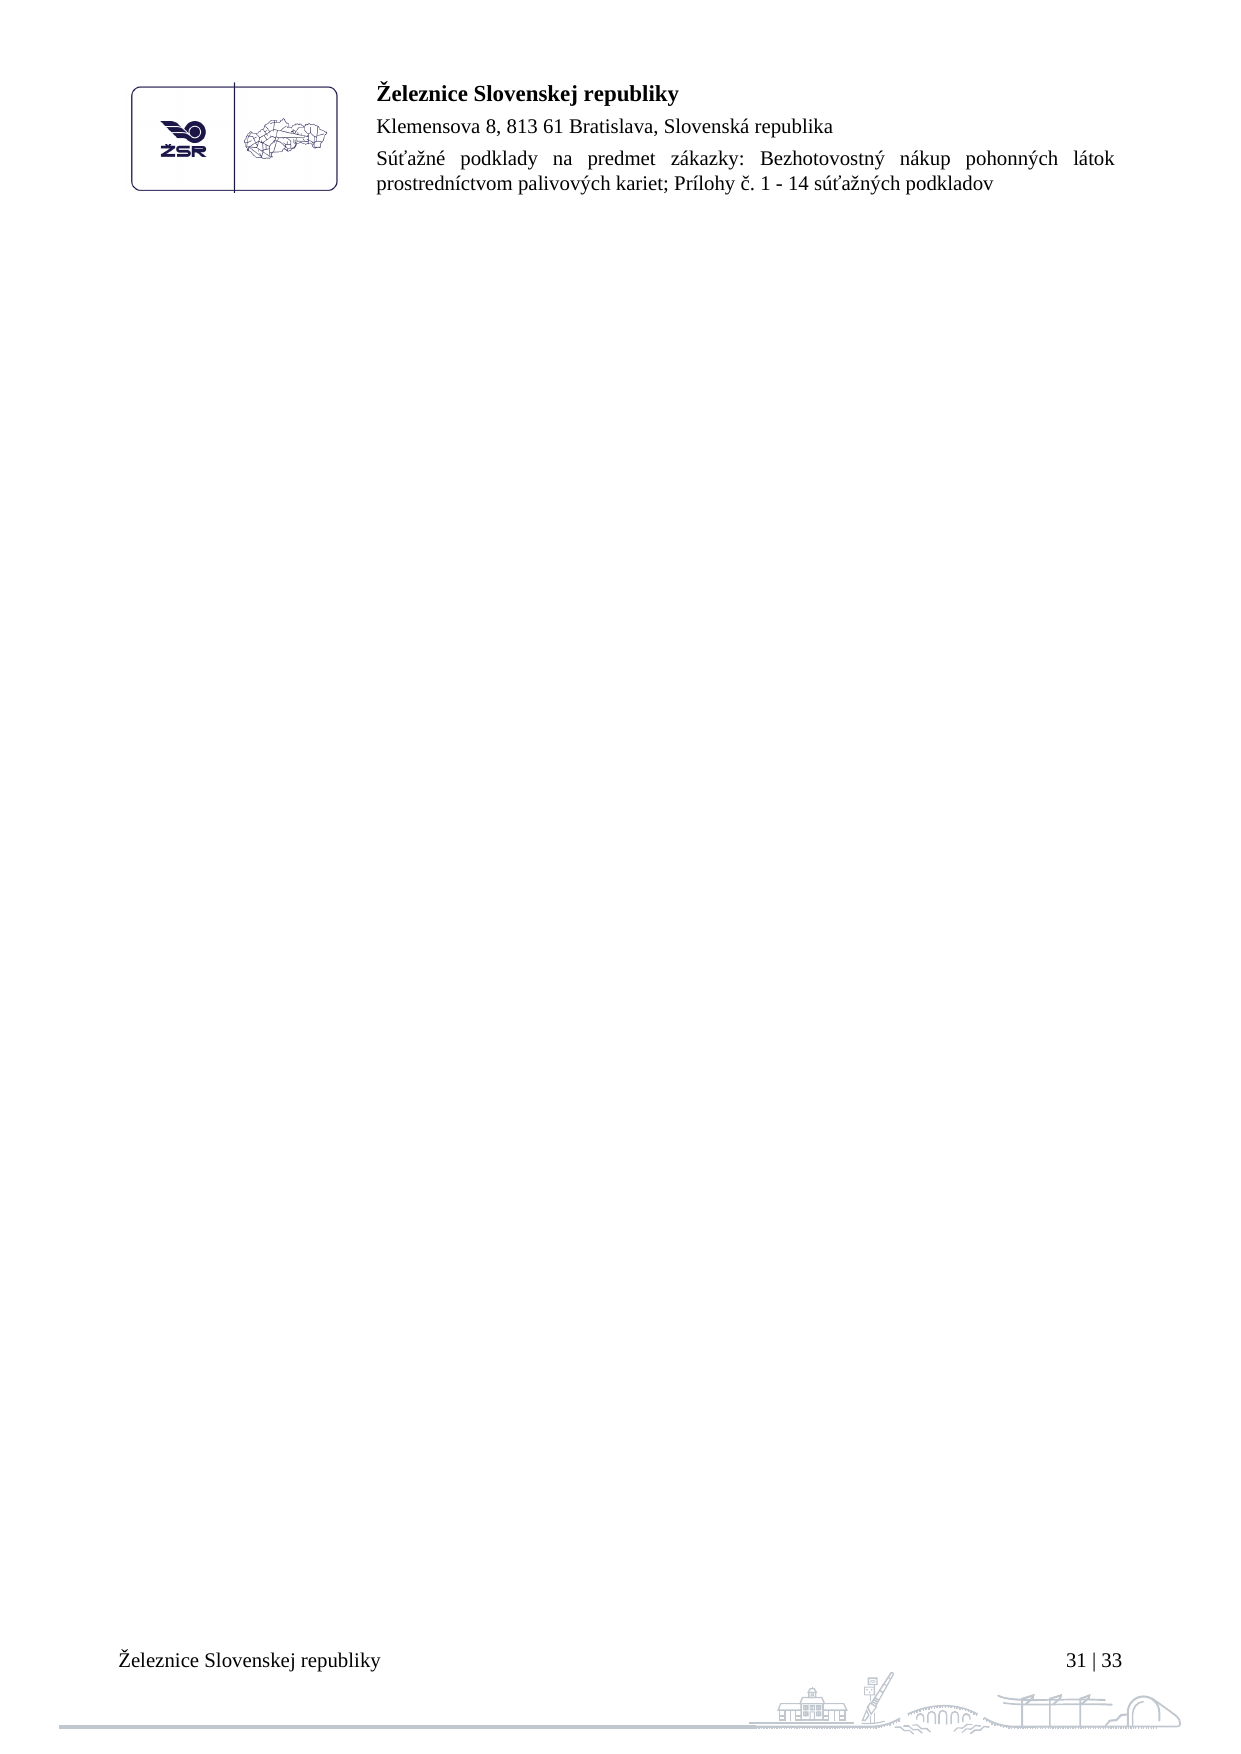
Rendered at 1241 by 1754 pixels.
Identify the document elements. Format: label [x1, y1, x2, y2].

picture [125, 81, 340, 193]
